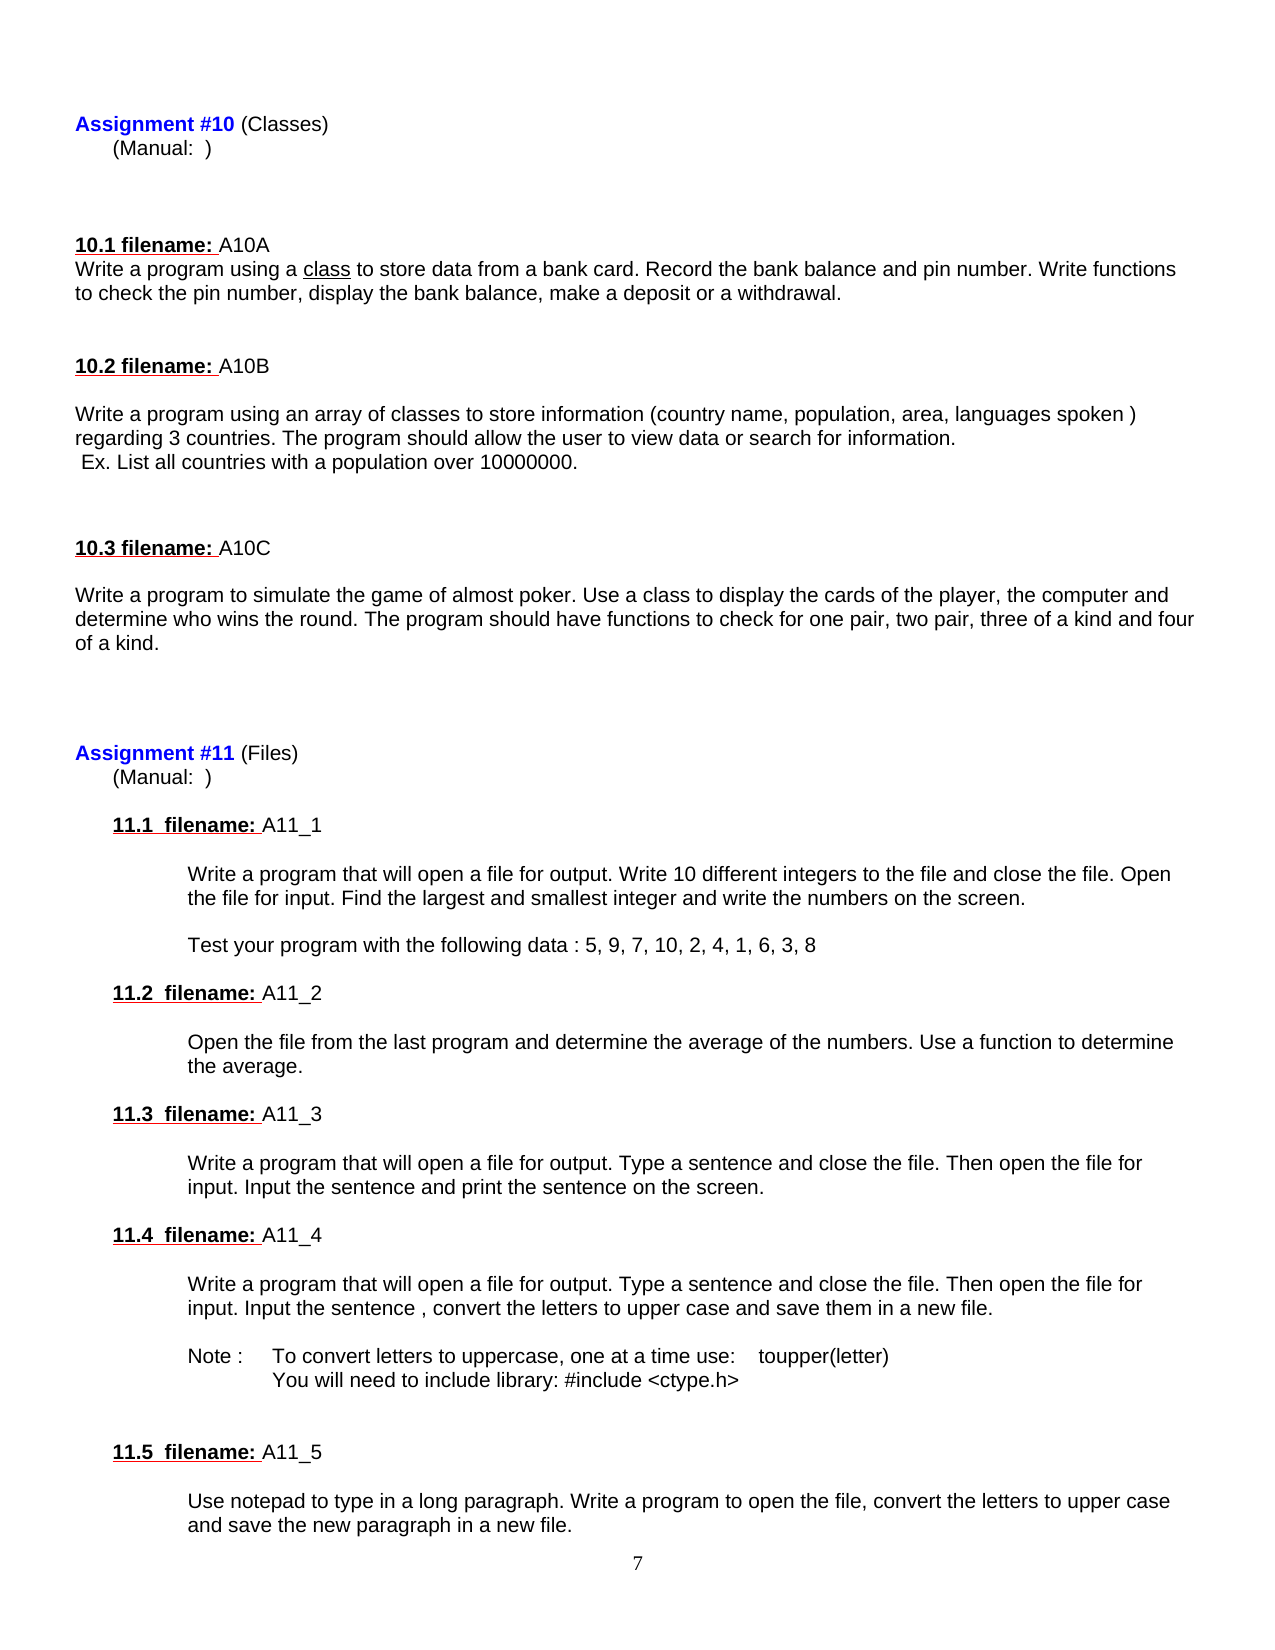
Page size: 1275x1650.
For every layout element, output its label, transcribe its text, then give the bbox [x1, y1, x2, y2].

text Assignment #10 (Classes) [75, 111, 1200, 135]
text Write a program that will open a file for output. Type a sentence and close the file. Then open the file for input. Input the sentence and print the sentence on the screen. [187, 1151, 1200, 1199]
text Write a program using an array of classes to store information (country name, population, area, languages spoken ) regarding 3 countries. The program should allow the user to view data or search for information. [75, 402, 1200, 450]
text Assignment #11 (Files) [75, 741, 1200, 764]
text Write a program to simulate the game of almost poker. Use a class to display the cards of the player, the computer and determine who wins the round. The program should have functions to check for one pair, two pair, three of a kind and four of a kind. [75, 583, 1200, 655]
text Use notepad to type in a long paragraph. Write a program to open the file, convert the letters to upper case and save the new paragraph in a new file. [187, 1488, 1200, 1536]
text 11.3 filename: A11_3 [112, 1102, 1200, 1126]
text 10.2 filename: A10B [75, 354, 1200, 378]
text 11.4 filename: A11_4 [112, 1223, 1200, 1247]
text (Manual: ) [112, 135, 1200, 159]
text Write a program that will open a file for output. Write 10 different integers to the file and close the file. Open the file for input. Find the largest and smallest integer and write the numbers on the screen. [187, 861, 1200, 909]
text Note : To convert letters to uppercase, one at a time use: toupper(letter) [187, 1344, 1200, 1368]
text 10.3 filename: A10C [75, 535, 1200, 559]
text 10.1 filename: A10A [75, 233, 1200, 257]
text Open the file from the last program and determine the average of the numbers. Use a function to determine the average. [187, 1030, 1200, 1078]
text Write a program using a class to store data from a bank card. Record the bank balance and pin number. Write functions to check the pin number, display the bank balance, make a deposit or a withdrawal. [75, 257, 1200, 305]
text 11.5 filename: A11_5 [112, 1439, 1200, 1463]
text (Manual: ) [112, 764, 1200, 788]
text Ex. List all countries with a population over 10000000. [75, 450, 1200, 474]
text Test your program with the following data : 5, 9, 7, 10, 2, 4, 1, 6, 3, 8 [75, 933, 1200, 957]
text Write a program that will open a file for output. Type a sentence and close the file. Then open the file for input. Input the sentence , convert the letters to upper case and save them in a new file. [187, 1272, 1200, 1320]
text 11.1 filename: A11_1 [112, 812, 1200, 836]
text 11.2 filename: A11_2 [112, 981, 1200, 1005]
text You will need to include library: #include <ctype.h> [234, 1368, 1200, 1392]
